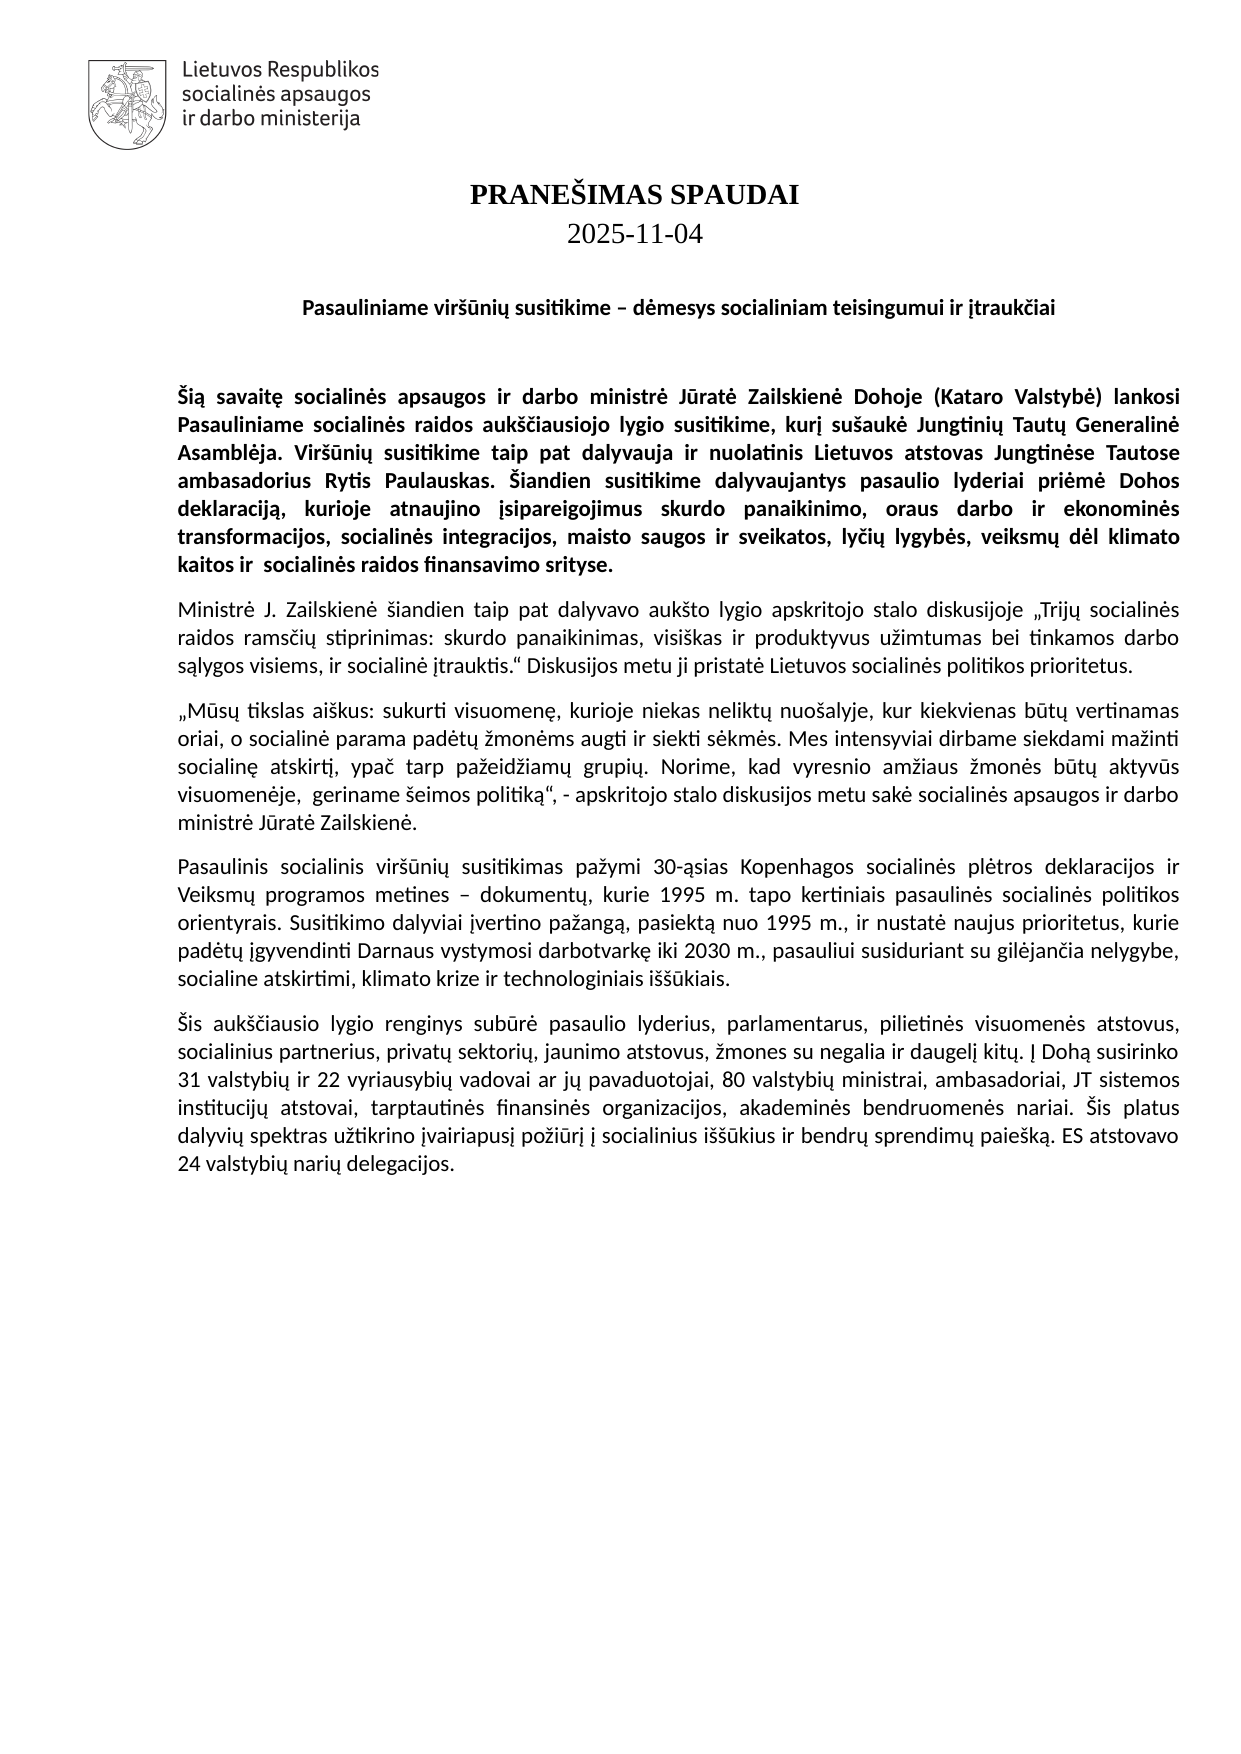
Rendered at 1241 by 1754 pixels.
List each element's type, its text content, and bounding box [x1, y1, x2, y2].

picture [88, 60, 379, 150]
text Šią savaitę socialinės apsaugos ir darbo ministrė Jūratė Zailskienė Dohoje (Kataro Valstybė) lankosi Pasauliniame socialinės raidos aukščiausiojo lygio susitikime, kurį sušaukė Jungtinių Tautų Generalinė Asamblėja. Viršūnių susitikime taip pat dalyvauja ir nuolatinis Lietuvos atstovas Jungtinėse Tautose ambasadorius Rytis Paulauskas. Šiandien susitikime dalyvaujantys pasaulio lyderiai priėmė Dohos deklaraciją, kurioje atnaujino įsipareigojimus skurdo panaikinimo, oraus darbo ir ekonominės transformacijos, socialinės integracijos, maisto saugos ir sveikatos, lyčių lygybės, veiksmų dėl klimato kaitos ir socialinės raidos finansavimo srityse. [177, 382, 1181, 578]
text Ministrė J. Zailskienė šiandien taip pat dalyvavo aukšto lygio apskritojo stalo diskusijoje „Trijų socialinės raidos ramsčių stiprinimas: skurdo panaikinimas, visiškas ir produktyvus užimtumas bei tinkamos darbo sąlygos visiems, ir socialinė įtrauktis.“ Diskusijos metu ji pristatė Lietuvos socialinės politikos prioritetus. [177, 595, 1181, 679]
text Pasauliniame viršūnių susitikime – dėmesys socialiniam teisingumui ir įtraukčiai [177, 293, 1181, 321]
text PRANEŠIMAS SPAUDAI [89, 177, 1181, 211]
text „Mūsų tikslas aiškus: sukurti visuomenę, kurioje niekas neliktų nuošalyje, kur kiekvienas būtų vertinamas oriai, o socialinė parama padėtų žmonėms augti ir siekti sėkmės. Mes intensyviai dirbame siekdami mažinti socialinę atskirtį, ypač tarp pažeidžiamų grupių. Norime, kad vyresnio amžiaus žmonės būtų aktyvūs visuomenėje, geriname šeimos politiką“, - apskritojo stalo diskusijos metu sakė socialinės apsaugos ir darbo ministrė Jūratė Zailskienė. [177, 696, 1181, 836]
text Šis aukščiausio lygio renginys subūrė pasaulio lyderius, parlamentarus, pilietinės visuomenės atstovus, socialinius partnerius, privatų sektorių, jaunimo atstovus, žmones su negalia ir daugelį kitų. Į Dohą susirinko 31 valstybių ir 22 vyriausybių vadovai ar jų pavaduotojai, 80 valstybių ministrai, ambasadoriai, JT sistemos institucijų atstovai, tarptautinės finansinės organizacijos, akademinės bendruomenės nariai. Šis platus dalyvių spektras užtikrino įvairiapusį požiūrį į socialinius iššūkius ir bendrų sprendimų paiešką. ES atstovavo 24 valstybių narių delegacijos. [177, 1009, 1181, 1177]
text 2025-11-04 [89, 216, 1181, 249]
text Pasaulinis socialinis viršūnių susitikimas pažymi 30-ąsias Kopenhagos socialinės plėtros deklaracijos ir Veiksmų programos metines – dokumentų, kurie 1995 m. tapo kertiniais pasaulinės socialinės politikos orientyrais. Susitikimo dalyviai įvertino pažangą, pasiektą nuo 1995 m., ir nustatė naujus prioritetus, kurie padėtų įgyvendinti Darnaus vystymosi darbotvarkę iki 2030 m., pasauliui susiduriant su gilėjančia nelygybe, socialine atskirtimi, klimato krize ir technologiniais iššūkiais. [177, 852, 1181, 993]
